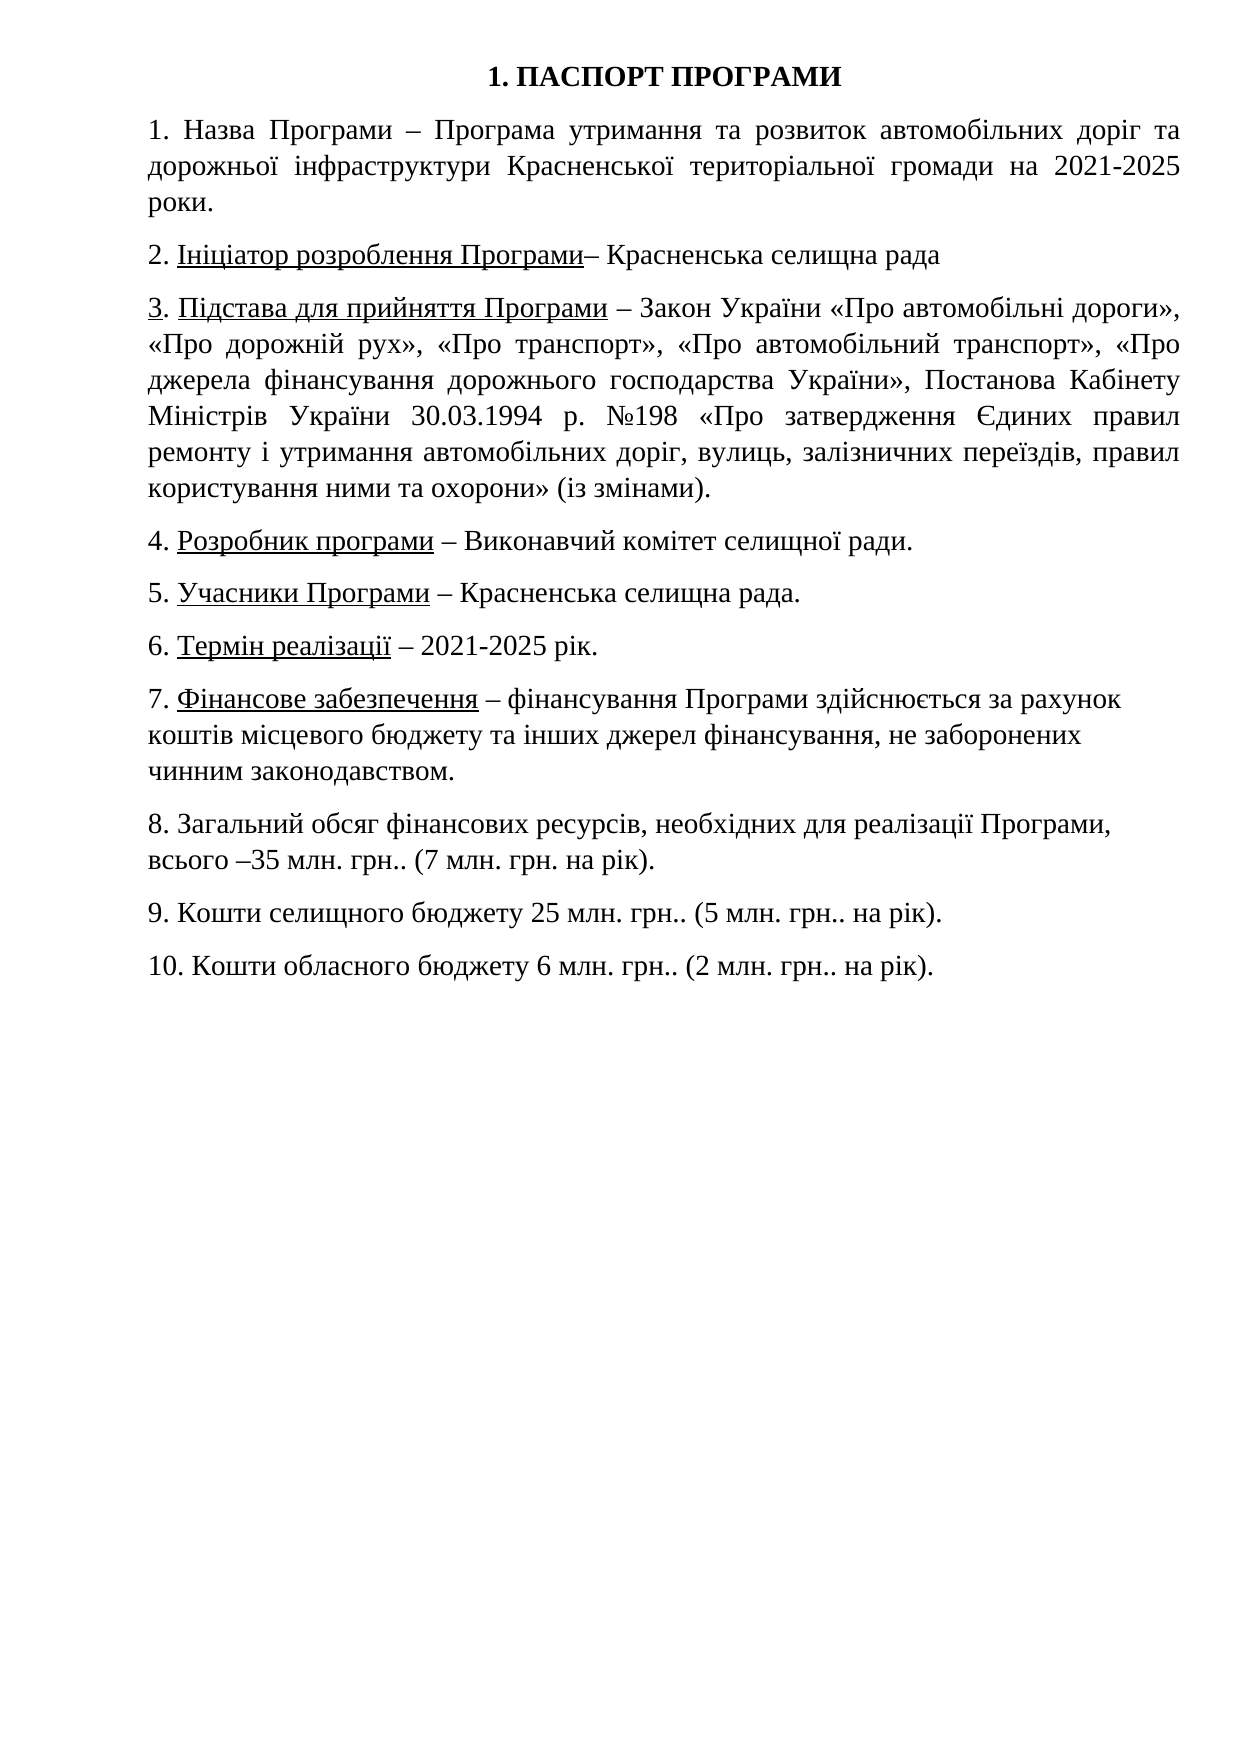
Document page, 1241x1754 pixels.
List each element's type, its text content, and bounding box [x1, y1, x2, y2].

text 7. Фінансове забезпечення – фінансування Програми здійснюється за рахунок коштів місцевого бюджету та інших джерел фінансування, не заборонених чинним законодавством. [148, 681, 1181, 787]
text 8. Загальний обсяг фінансових ресурсів, необхідних для реалізації Програми, всього –35 млн. грн.. (7 млн. грн. на рік). [148, 806, 1181, 876]
text 6. Термін реалізації – 2021-2025 рік. [148, 628, 1181, 662]
text 1. ПАСПОРТ ПРОГРАМИ [148, 59, 1181, 93]
text 1. Назва Програми – Програма утримання та розвиток автомобільних доріг та дорожньої інфраструктури Красненської територіальної громади на 2021-2025 роки. [148, 112, 1181, 218]
text 9. Кошти селищного бюджету 25 млн. грн.. (5 млн. грн.. на рік). [148, 895, 1181, 929]
text 4. Розробник програми – Виконавчий комітет селищної ради. [148, 523, 1181, 557]
text 10. Кошти обласного бюджету 6 млн. грн.. (2 млн. грн.. на рік). [148, 948, 1181, 982]
text 2. Ініціатор розроблення Програми– Красненська селищна рада [148, 237, 1181, 271]
text 3. Підстава для прийняття Програми – Закон України «Про автомобільні дороги», «Про дорожній рух», «Про транспорт», «Про автомобільний транспорт», «Про джерела фінансування дорожнього господарства України», Постанова Кабінету Міністрів України 30.03.1994 р. №198 «Про затвердження Єдиних правил ремонту і утримання автомобільних доріг, вулиць, залізничних переїздів, правил користування ними та охорони» (із змінами). [148, 290, 1181, 504]
text 5. Учасники Програми – Красненська селищна рада. [148, 576, 1181, 609]
